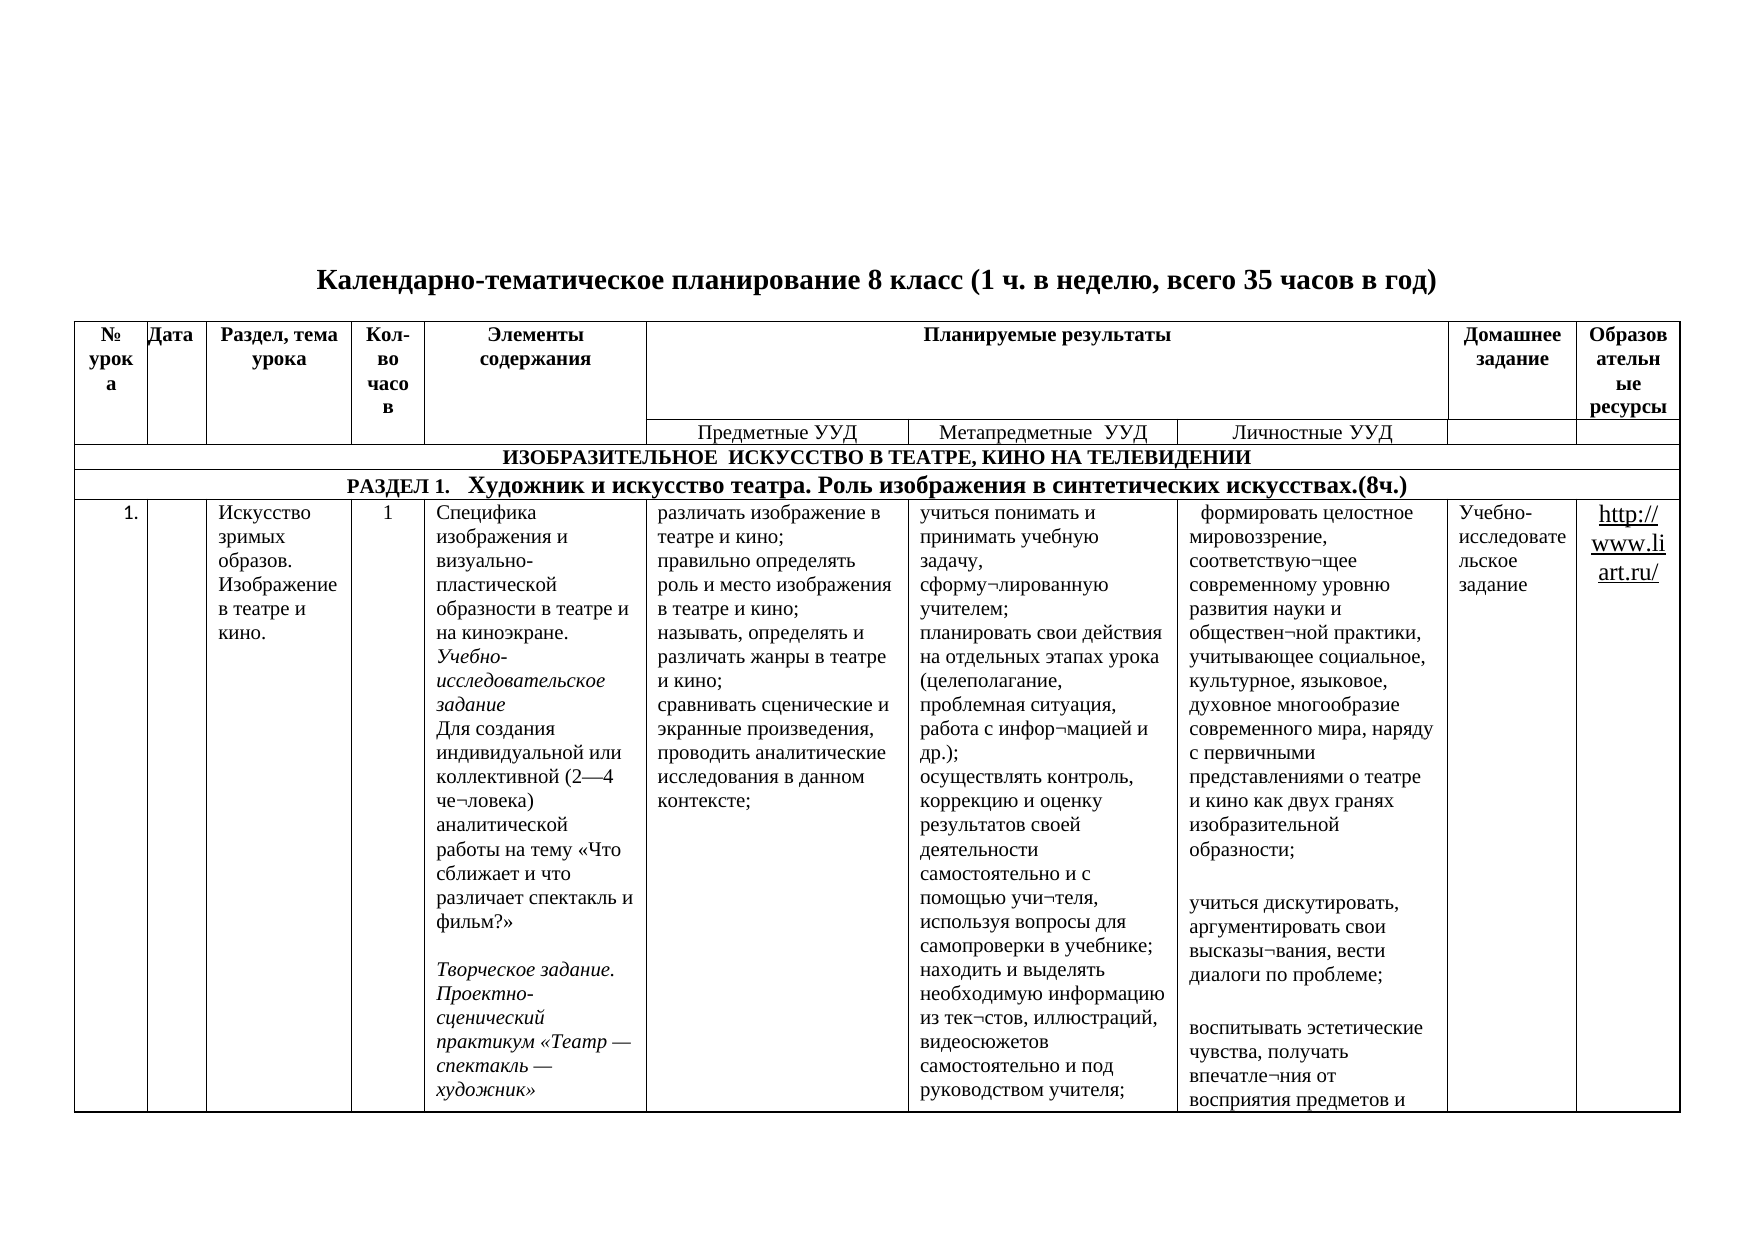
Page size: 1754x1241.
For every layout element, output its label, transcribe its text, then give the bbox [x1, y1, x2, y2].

table_header № урока [75, 322, 147, 444]
table_cell [75, 500, 147, 1111]
table_cell [1577, 420, 1679, 444]
table_cell Метапредметные УУД [909, 420, 1177, 444]
table_cell [148, 500, 206, 1111]
table_cell [1448, 420, 1576, 444]
table_header Раздел, тема урока [207, 322, 351, 444]
table_cell Личностные УУД [1178, 420, 1447, 444]
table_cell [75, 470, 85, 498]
text Календарно-тематическое планирование 8 класс (1 ч. в неделю, всего 35 часов в год) [118, 262, 1636, 295]
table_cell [1448, 500, 1576, 1111]
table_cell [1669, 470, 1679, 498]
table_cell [207, 500, 351, 1111]
table_cell 1 [352, 500, 424, 1111]
table_cell Предметные УУД [647, 420, 908, 444]
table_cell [425, 500, 646, 1111]
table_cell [1577, 500, 1679, 1111]
table_header Домашнее задание [1449, 322, 1576, 418]
table_header Дата [148, 322, 206, 444]
table_cell ИЗОБРАЗИТЕЛЬНОЕ ИСКУССТВО В ТЕАТРЕ, КИНО НА ТЕЛЕВИДЕНИИ [75, 445, 1679, 469]
table_header Элементы содержания [425, 322, 646, 444]
table_header Образовательные ресурсы [1577, 322, 1679, 418]
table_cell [1178, 500, 1447, 1111]
table_header Кол-во часов [352, 322, 424, 444]
table_header Планируемые результаты [647, 322, 1448, 418]
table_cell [647, 500, 908, 1111]
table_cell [909, 500, 1177, 1111]
